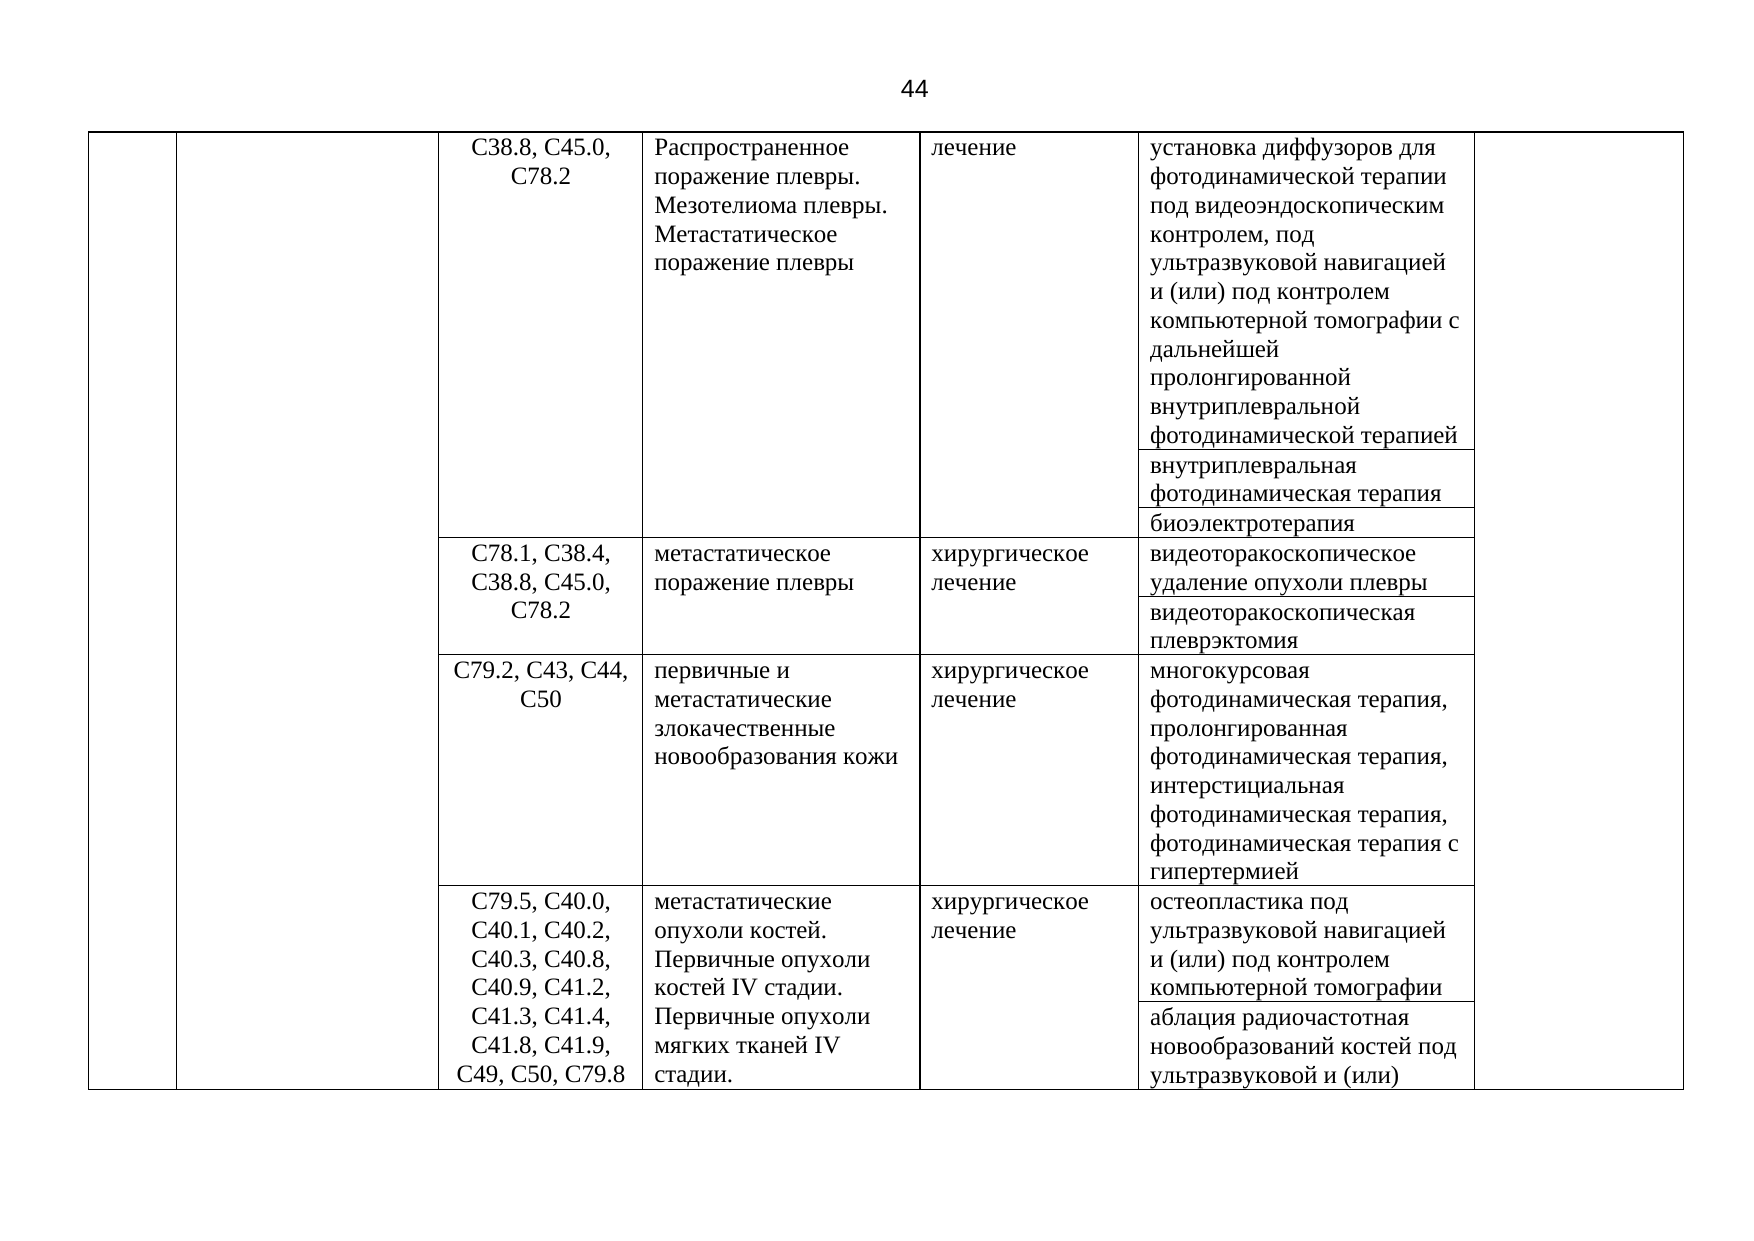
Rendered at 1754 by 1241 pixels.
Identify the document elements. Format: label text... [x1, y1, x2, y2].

table_cell C79.2, C43, C44, C50 [439, 655, 642, 885]
table_cell первичные и метастатические злокачественные новообразования кожи [643, 655, 919, 885]
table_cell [1139, 133, 1474, 449]
table_cell остеопластика под ультразвуковой навигацией и (или) под контролем компьютерной томографии [1139, 886, 1474, 1001]
table_cell видеоторакоскопическая плеврэктомия [1139, 597, 1474, 654]
table_cell биоэлектротерапия [1139, 508, 1474, 537]
table_cell многокурсовая фотодинамическая терапия, пролонгированная фотодинамическая терапия, интерстициальная фотодинамическая терапия, фотодинамическая терапия с гипертермией [1139, 655, 1474, 885]
table_cell хирургическое лечение [921, 538, 1138, 654]
table_cell видеоторакоскопическое удаление опухоли плевры [1139, 538, 1474, 596]
table_cell внутриплевральная фотодинамическая терапия [1139, 450, 1474, 507]
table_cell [1139, 1002, 1474, 1088]
table_cell метастатические опухоли костей. Первичные опухоли костей IV стадии. Первичные опухоли мягких тканей IV стадии. Метастатические опухоли мягких тканей [643, 886, 919, 1088]
table_cell хирургическое лечение [921, 886, 1138, 1088]
table_cell C79.5, C40.0, C40.1, C40.2, C40.3, C40.8, C40.9, C41.2, C41.3, C41.4, C41.8, C41.9, C49, C50, C79.8 [439, 886, 642, 1088]
table_cell хирургическое лечение [921, 655, 1138, 885]
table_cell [439, 133, 642, 537]
table_cell метастатическое поражение плевры [643, 538, 919, 654]
table_cell C78.1, C38.4, C38.8, C45.0, C78.2 [439, 538, 642, 654]
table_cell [643, 133, 919, 537]
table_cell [921, 133, 1138, 537]
